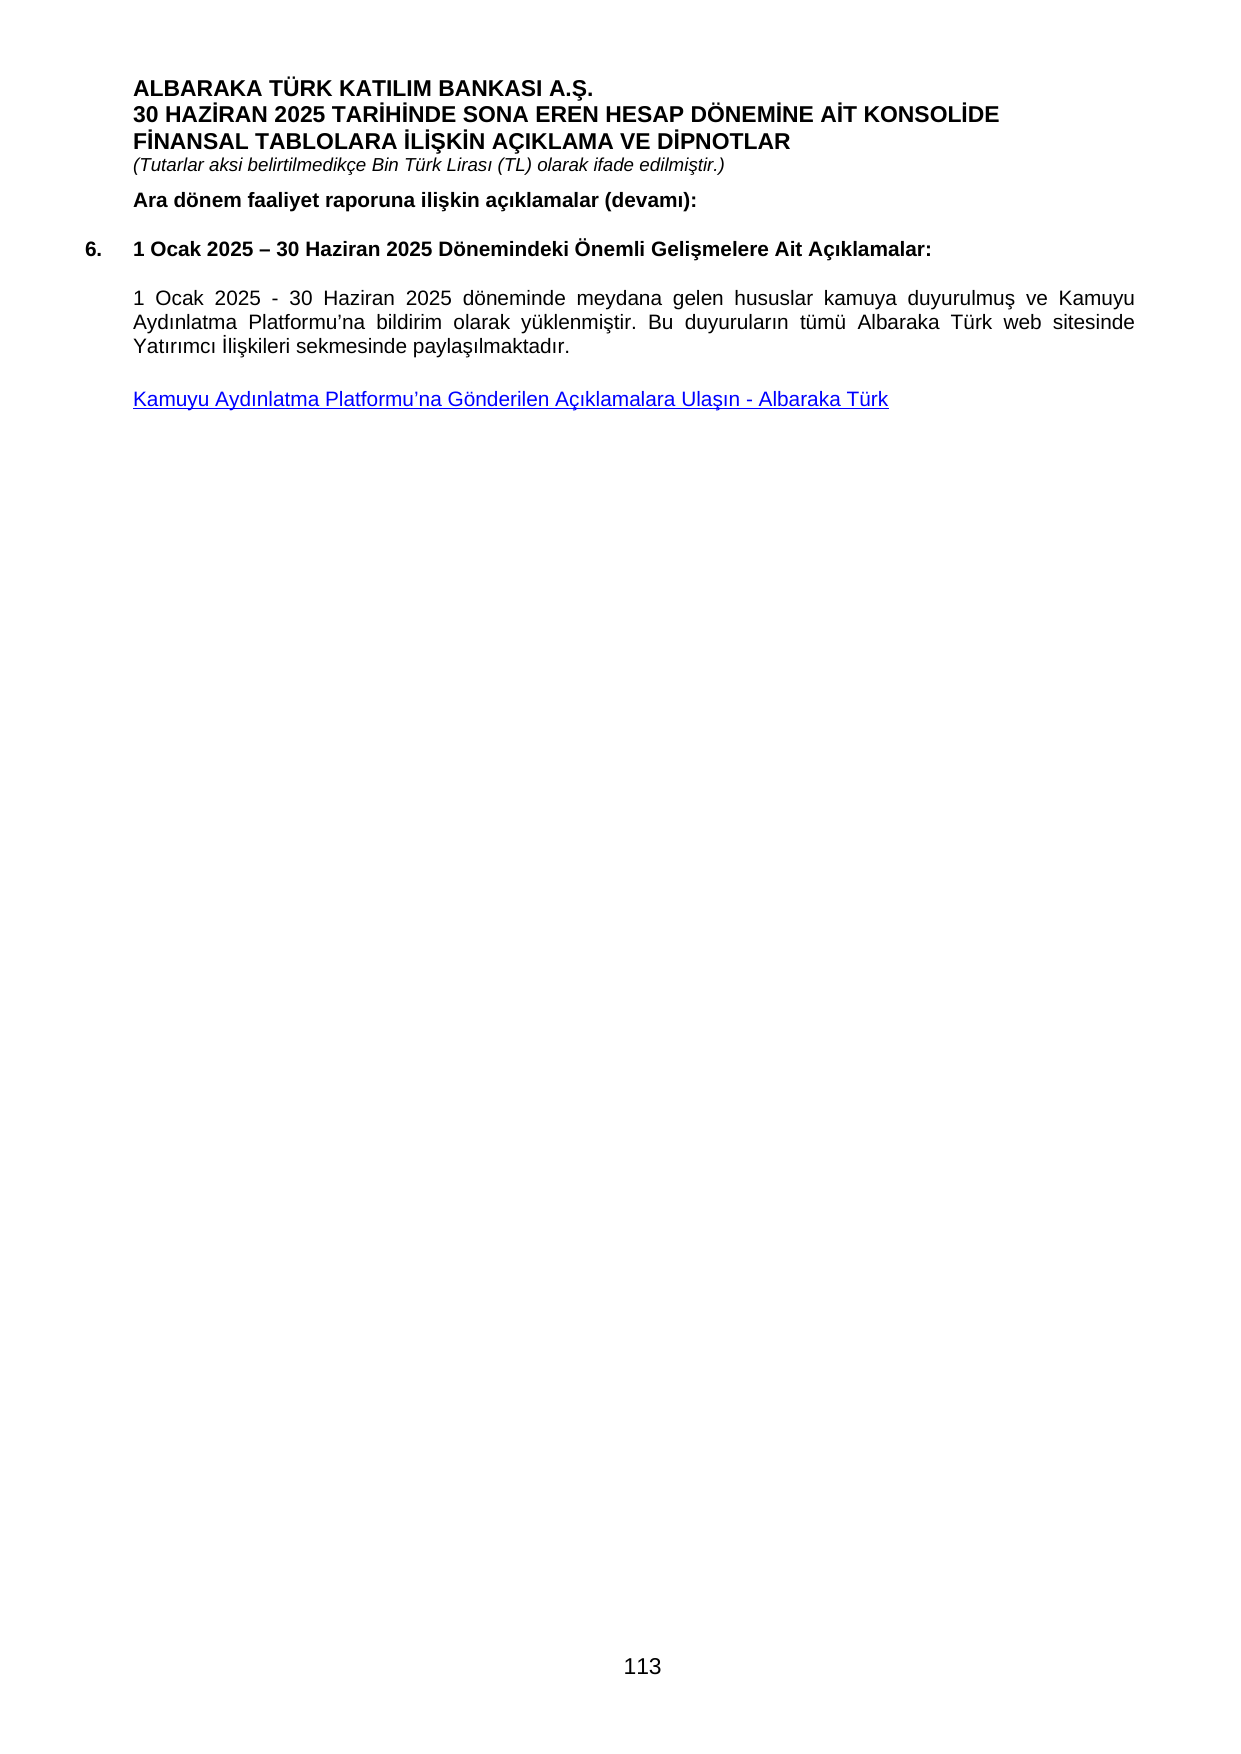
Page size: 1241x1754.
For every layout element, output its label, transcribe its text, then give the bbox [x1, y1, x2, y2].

list 1 Ocak 2025 – 30 Haziran 2025 Dönemindeki Önemli Gelişmelere Ait Açıklamalar: [85, 237, 1137, 261]
text 1 Ocak 2025 - 30 Haziran 2025 döneminde meydana gelen hususlar kamuya duyurulmuş ve Kamuyu Aydınlatma Platformu’na bildirim olarak yüklenmiştir. Bu duyuruların tümü Albaraka Türk web sitesinde Yatırımcı İlişkileri sekmesinde paylaşılmaktadır. [133, 286, 1137, 358]
text Kamuyu Aydınlatma Platformu’na Gönderilen Açıklamalara Ulaşın - Albaraka Türk [133, 387, 1137, 411]
text Ara dönem faaliyet raporuna ilişkin açıklamalar (devamı): [133, 188, 1137, 212]
